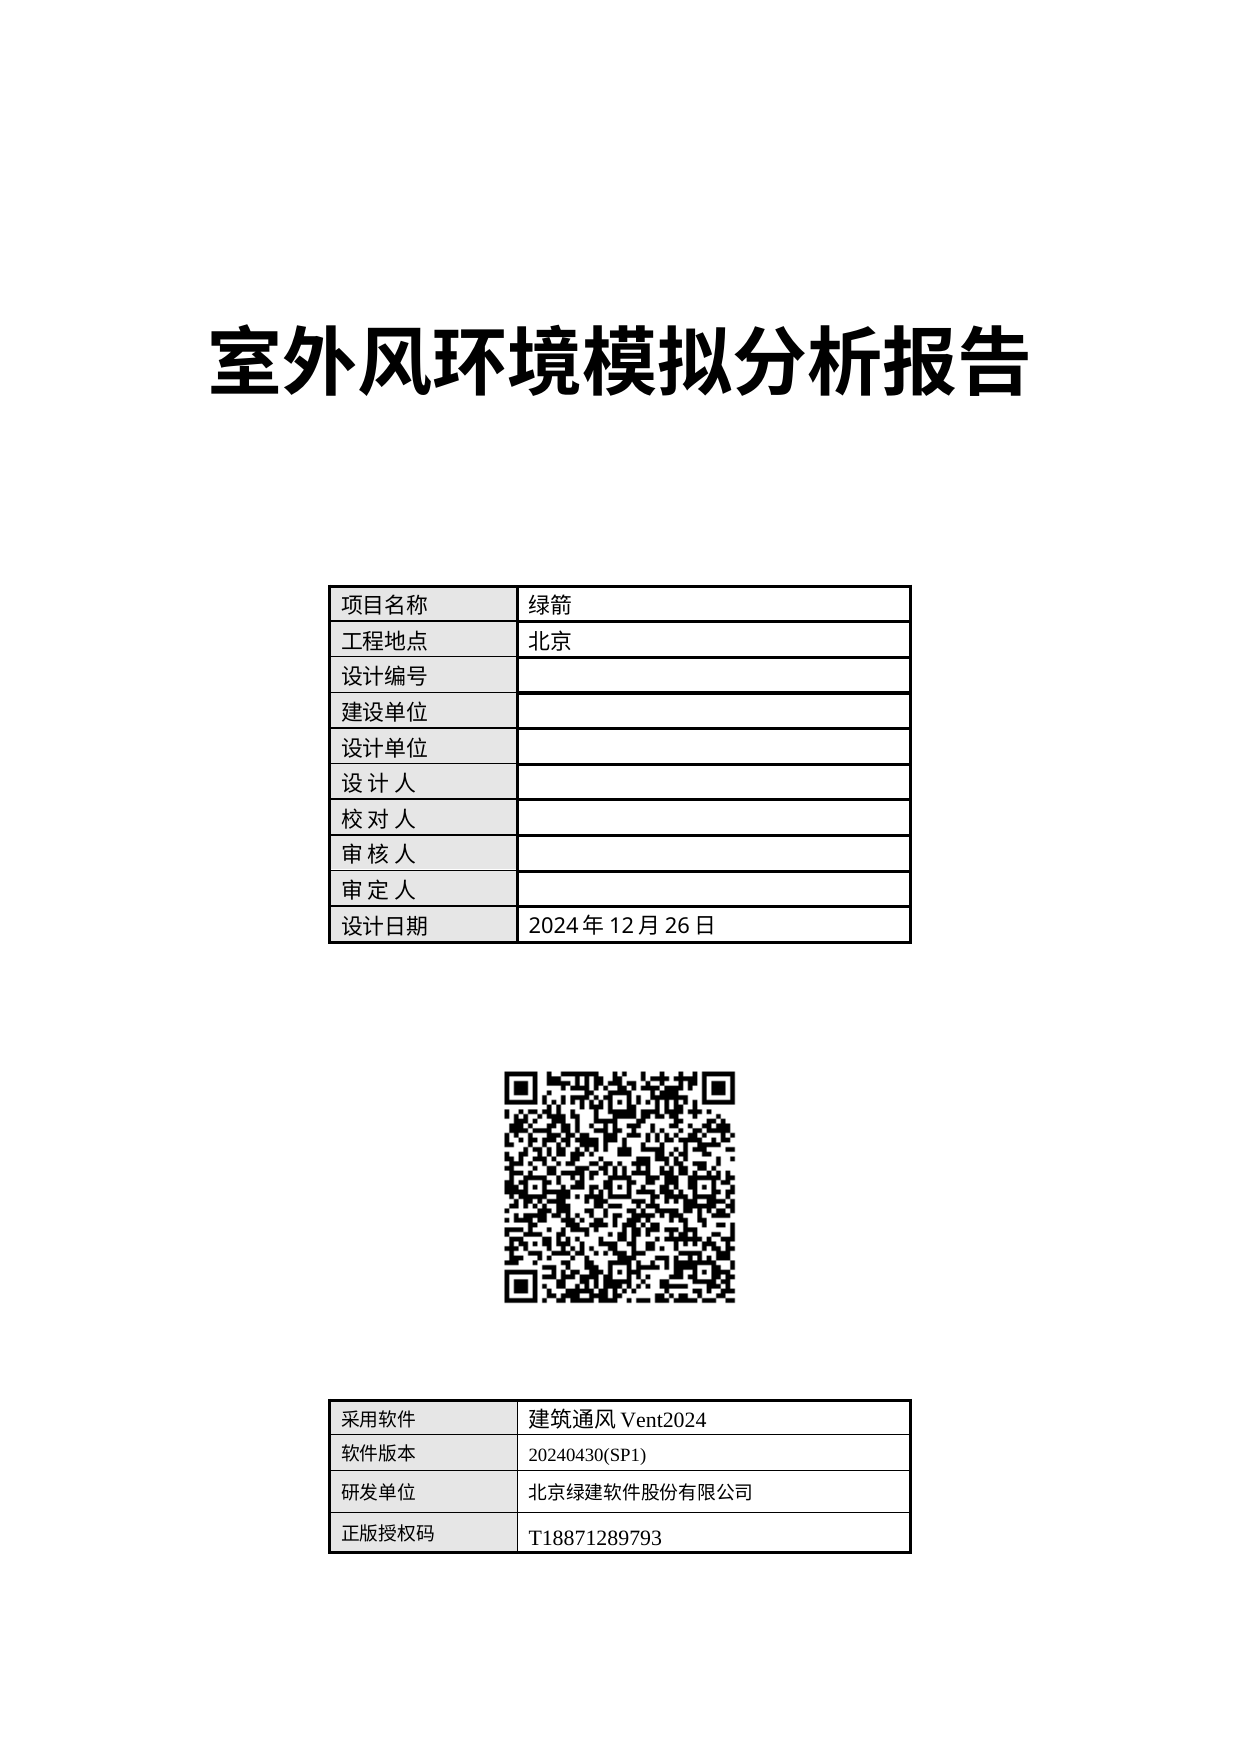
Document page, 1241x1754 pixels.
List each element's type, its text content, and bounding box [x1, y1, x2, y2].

table_cell 校 对 人 [331, 800, 516, 834]
picture [486, 1053, 754, 1322]
text 室外风环境模拟分析报告 [148, 292, 1092, 422]
table_cell [519, 695, 909, 727]
table_header 建筑通风Vent2024 [518, 1402, 909, 1434]
table_cell 设计编号 [331, 657, 516, 691]
table_cell [519, 873, 909, 905]
table_header 项目名称 [331, 588, 516, 620]
table_cell [519, 730, 909, 763]
table_cell 工程地点 [331, 622, 516, 656]
table_header 绿箭 [519, 588, 909, 620]
table_cell 审 核 人 [331, 836, 516, 869]
table_cell [519, 659, 909, 691]
table_cell 20240430(SP1) [518, 1435, 909, 1470]
table_cell 设计日期 [331, 907, 516, 941]
table_cell 2024年12月26日 [519, 908, 909, 941]
table_cell [519, 837, 909, 869]
table_cell [519, 766, 909, 798]
table_cell 北京 [519, 623, 909, 656]
table_cell 设 计 人 [331, 764, 516, 798]
table_cell 设计单位 [331, 729, 516, 763]
table_cell [519, 801, 909, 834]
table_cell 北京绿建软件股份有限公司 [518, 1471, 909, 1512]
table_cell 正版授权码 [331, 1513, 517, 1551]
table_cell T18871289793 [518, 1513, 909, 1551]
table_cell 研发单位 [331, 1471, 517, 1512]
table_cell 审 定 人 [331, 871, 516, 905]
table_header 采用软件 [331, 1402, 517, 1434]
table_cell 建设单位 [331, 693, 516, 727]
table_cell 软件版本 [331, 1435, 517, 1470]
